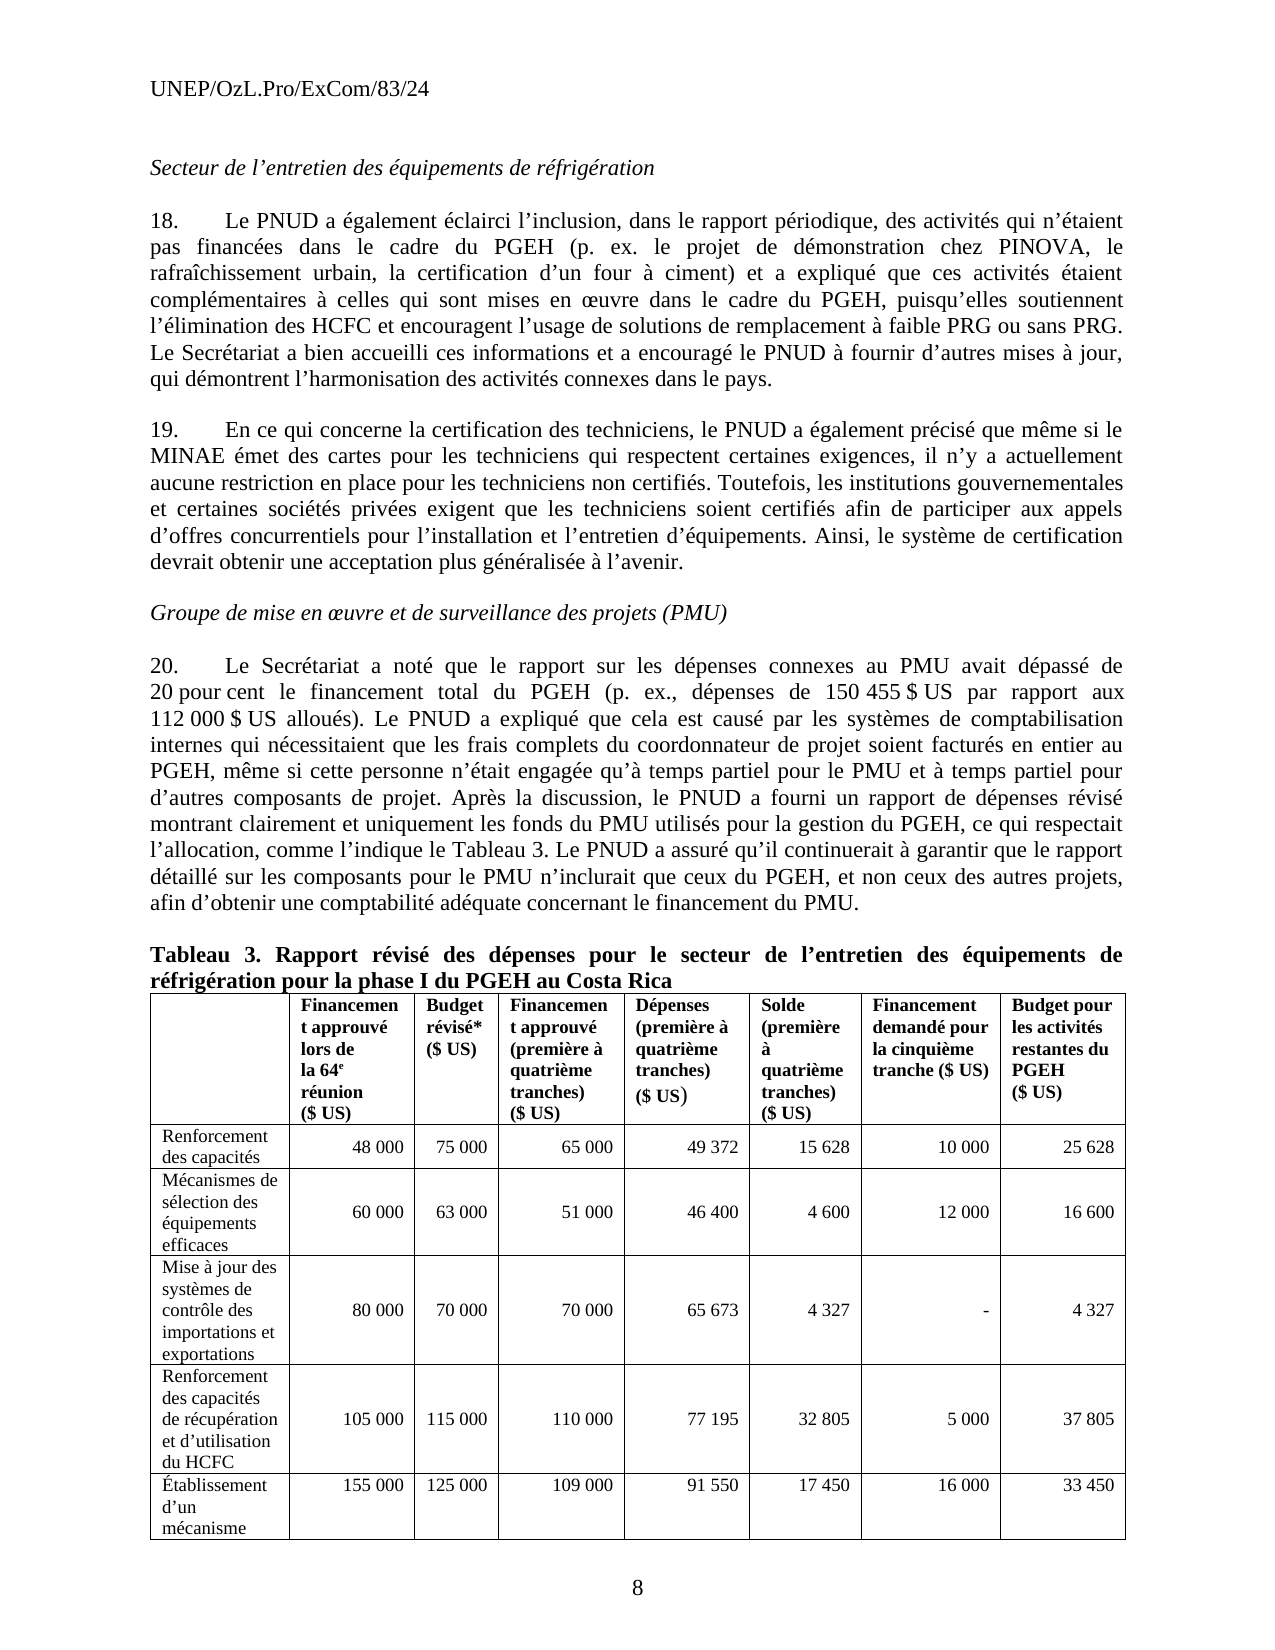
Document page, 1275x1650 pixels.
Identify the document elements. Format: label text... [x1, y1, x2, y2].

table_cell 115 000 [415, 1365, 498, 1473]
table_cell 16 600 [1001, 1169, 1125, 1255]
table_cell 125 000 [415, 1474, 498, 1539]
table_cell 105 000 [290, 1365, 414, 1473]
table_cell 70 000 [415, 1256, 498, 1364]
table_cell 4 327 [750, 1256, 861, 1364]
table_cell 10 000 [862, 1125, 1000, 1168]
subtitle En ce qui concerne la certification des techniciens, le PNUD a également précisé que même si le MINAE émet des cartes pour les techniciens qui respectent certaines exigences, il n’y a actuellement aucune restriction en place pour les techniciens non certifiés. Toutefois, les institutions gouvernementales et certaines sociétés privées exigent que les techniciens soient certifiés afin de participer aux appels d’offres concurrentiels pour l’installation et l’entretien d’équipements. Ainsi, le système de certification devrait obtenir une acceptation plus généralisée à l’avenir. [150, 416, 1125, 574]
table_cell 63 000 [415, 1169, 498, 1255]
table_cell 155 000 [290, 1474, 414, 1539]
table_header Financement demandé pour la cinquième tranche ($ US) [862, 994, 1000, 1124]
table_cell Mise à jour des systèmes de contrôle des importations et exportations [151, 1256, 289, 1364]
table_cell 110 000 [499, 1365, 624, 1473]
table_header Budget révisé* ($ US) [415, 994, 498, 1124]
table_cell 80 000 [290, 1256, 414, 1364]
text Groupe de mise en œuvre et de surveillance des projets (PMU) [150, 599, 1125, 626]
table_cell 65 673 [625, 1256, 749, 1364]
table_header Financement approuvé lors de la 64e réunion ($ US) [290, 994, 414, 1124]
text Tableau 3. Rapport révisé des dépenses pour le secteur de l’entretien des équipements de réfrigération pour la phase I du PGEH au Costa Rica [150, 941, 1125, 993]
table_header Solde (première à quatrième tranches) ($ US) [750, 994, 861, 1124]
table_cell 37 805 [1001, 1365, 1125, 1473]
table_cell 91 550 [625, 1474, 749, 1539]
table_cell Établissement d’un mécanisme pour le stockage des SAO indésirables, y compris les HCFC [151, 1474, 289, 1539]
table_cell 16 000 [862, 1474, 1000, 1539]
table_cell 70 000 [499, 1256, 624, 1364]
subtitle Le PNUD a également éclairci l’inclusion, dans le rapport périodique, des activités qui n’étaient pas financées dans le cadre du PGEH (p. ex. le projet de démonstration chez PINOVA, le rafraîchissement urbain, la certification d’un four à ciment) et a expliqué que ces activités étaient complémentaires à celles qui sont mises en œuvre dans le cadre du PGEH, puisqu’elles soutiennent l’élimination des HCFC et encouragent l’usage de solutions de remplacement à faible PRG ou sans PRG. Le Secrétariat a bien accueilli ces informations et a encouragé le PNUD à fournir d’autres mises à jour, qui démontrent l’harmonisation des activités connexes dans le pays. [150, 207, 1125, 391]
table_cell 32 805 [750, 1365, 861, 1473]
table_cell 77 195 [625, 1365, 749, 1473]
table_cell Renforcement des capacités de récupération et d’utilisation du HCFC [151, 1365, 289, 1473]
table_cell 5 000 [862, 1365, 1000, 1473]
table_cell 25 628 [1001, 1125, 1125, 1168]
table_header [151, 994, 289, 1124]
table_cell 4 327 [1001, 1256, 1125, 1364]
table_cell 75 000 [415, 1125, 498, 1168]
table_cell 109 000 [499, 1474, 624, 1539]
table_header Financement approuvé (première à quatrième tranches) ($ US) [499, 994, 624, 1124]
table_cell 46 400 [625, 1169, 749, 1255]
table_cell 48 000 [290, 1125, 414, 1168]
table_header Budget pour les activités restantes du PGEH ($ US) [1001, 994, 1125, 1124]
table_cell 4 600 [750, 1169, 861, 1255]
table_cell 33 450 [1001, 1474, 1125, 1539]
table_cell 17 450 [750, 1474, 861, 1539]
text Secteur de l’entretien des équipements de réfrigération [150, 154, 1125, 180]
table_cell 49 372 [625, 1125, 749, 1168]
table_cell 51 000 [499, 1169, 624, 1255]
table_cell Mécanismes de sélection des équipements efficaces [151, 1169, 289, 1255]
table_cell Renforcement des capacités [151, 1125, 289, 1168]
table_cell 60 000 [290, 1169, 414, 1255]
table_cell 65 000 [499, 1125, 624, 1168]
subtitle Le Secrétariat a noté que le rapport sur les dépenses connexes au PMU avait dépassé de 20 pour cent le financement total du PGEH (p. ex., dépenses de 150 455 $ US par rapport aux 112 000 $ US alloués). Le PNUD a expliqué que cela est causé par les systèmes de comptabilisation internes qui nécessitaient que les frais complets du coordonnateur de projet soient facturés en entier au PGEH, même si cette personne n’était engagée qu’à temps partiel pour le PMU et à temps partiel pour d’autres composants de projet. Après la discussion, le PNUD a fourni un rapport de dépenses révisé montrant clairement et uniquement les fonds du PMU utilisés pour la gestion du PGEH, ce qui respectait l’allocation, comme l’indique le Tableau 3. Le PNUD a assuré qu’il continuerait à garantir que le rapport détaillé sur les composants pour le PMU n’inclurait que ceux du PGEH, et non ceux des autres projets, afin d’obtenir une comptabilité adéquate concernant le financement du PMU. [150, 652, 1125, 916]
table_header Dépenses (première à quatrième tranches) ($ US) [625, 994, 749, 1124]
table_cell 15 628 [750, 1125, 861, 1168]
table_cell 12 000 [862, 1169, 1000, 1255]
table_cell - [862, 1256, 1000, 1364]
